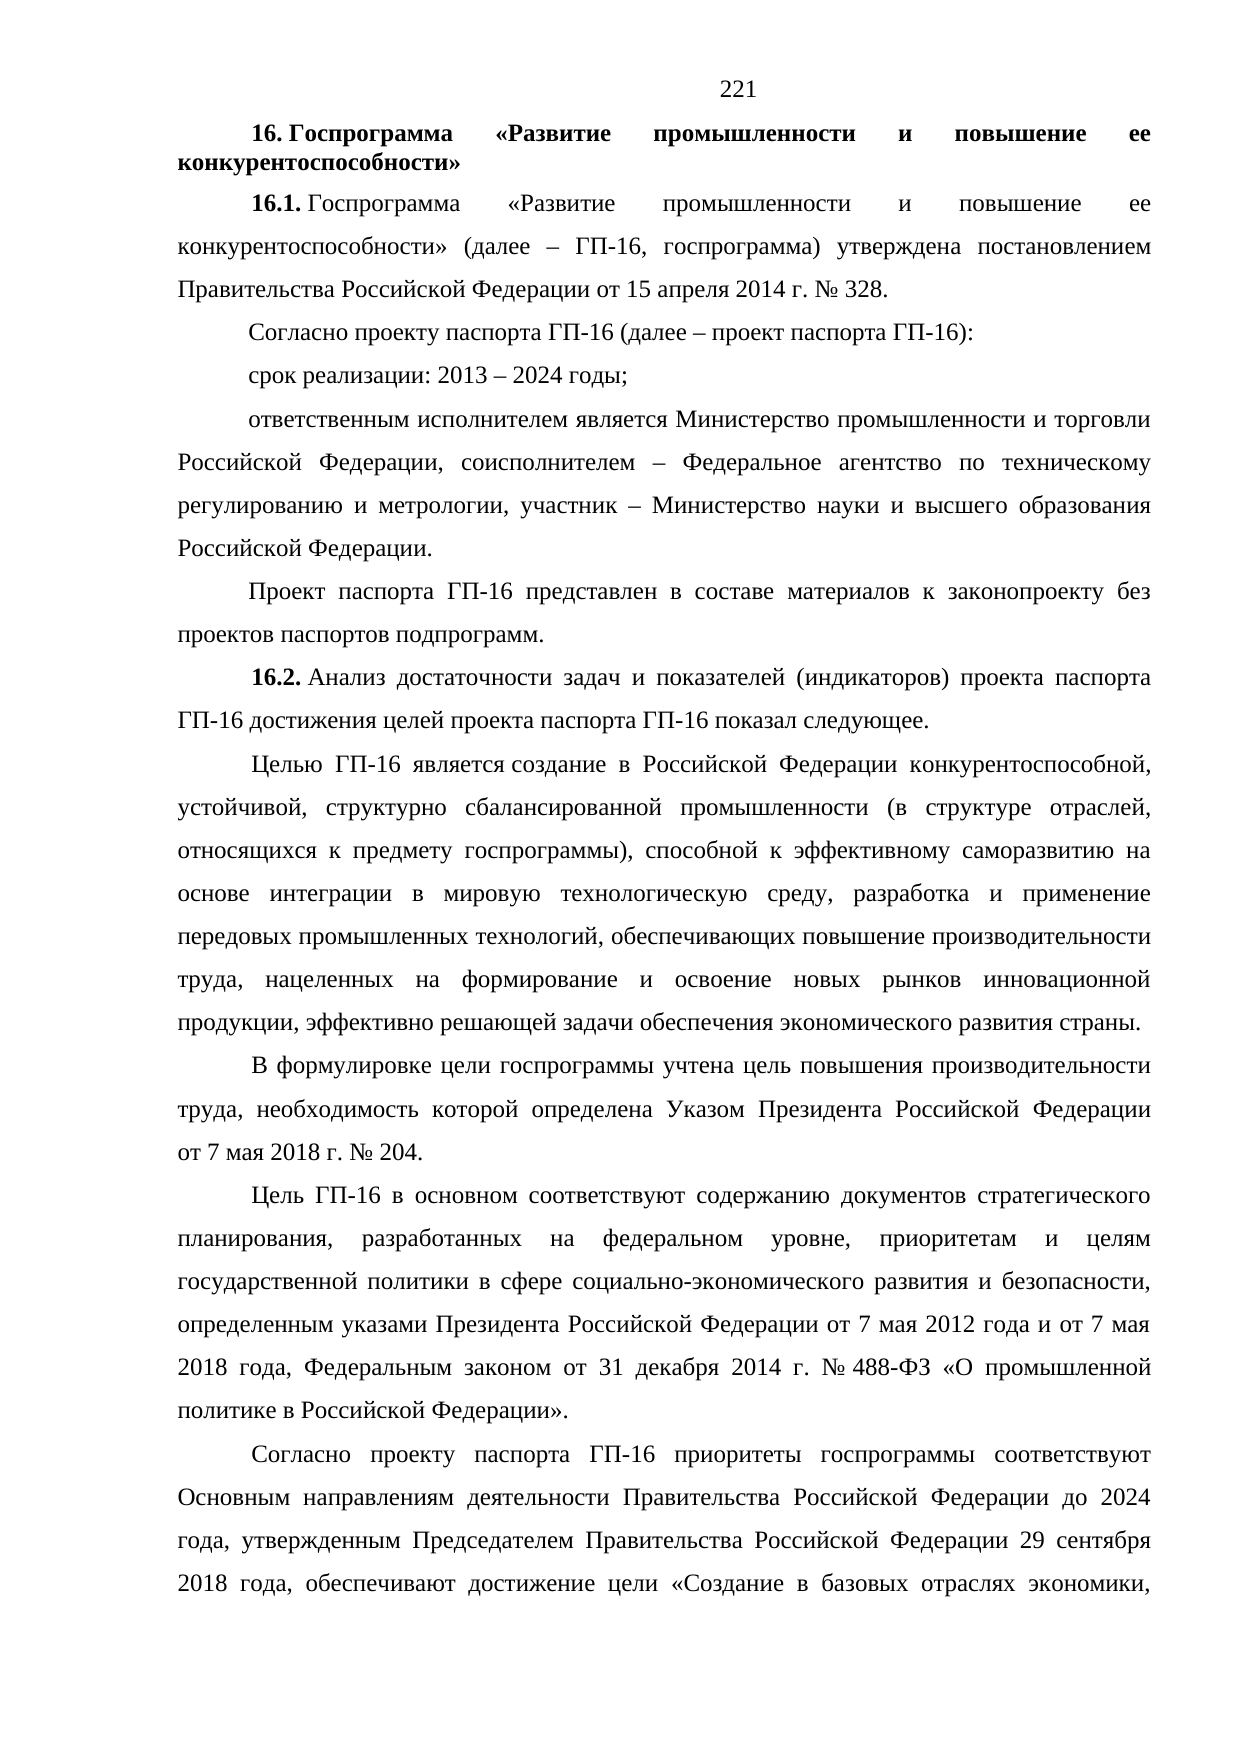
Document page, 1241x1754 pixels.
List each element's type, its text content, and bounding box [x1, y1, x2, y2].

text Целью ГП-16 является создание в Российской Федерации конкурентоспособной, устойчивой, структурно сбалансированной промышленности (в структуре отраслей, относящихся к предмету госпрограммы), способной к эффективному саморазвитию на основе интеграции в мировую технологическую среду, разработка и применение передовых промышленных технологий, обеспечивающих повышение производительности труда, нацеленных на формирование и освоение новых рынков инновационной продукции, эффективно решающей задачи обеспечения экономического развития страны. [177, 749, 1152, 1036]
text В формулировке цели госпрограммы учтена цель повышения производительности труда, необходимость которой определена Указом Президента Российской Федерации от 7 мая 2018 г. № 204. [177, 1051, 1152, 1166]
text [177, 1439, 1152, 1597]
text 16. Госпрограмма «Развитие промышленности и повышение ее конкурентоспособности» [177, 118, 1152, 176]
text ответственным исполнителем является Министерство промышленности и торговли Российской Федерации, соисполнителем – Федеральное агентство по техническому регулированию и метрологии, участник – Министерство науки и высшего образования Российской Федерации. [177, 404, 1152, 562]
text Цель ГП-16 в основном соответствуют содержанию документов стратегического планирования, разработанных на федеральном уровне, приоритетам и целям государственной политики в сфере социально-экономического развития и безопасности, определенным указами Президента Российской Федерации от 7 мая 2012 года и от 7 мая 2018 года, Федеральным законом от 31 декабря 2014 г. № 488-ФЗ «О промышленной политике в Российской Федерации». [177, 1180, 1152, 1424]
text Проект паспорта ГП-16 представлен в составе материалов к законопроекту без проектов паспортов подпрограмм. [177, 576, 1152, 648]
text срок реализации: 2013 – 2024 годы; [177, 361, 1152, 389]
text 16.2. Анализ достаточности задач и показателей (индикаторов) проекта паспорта ГП-16 достижения целей проекта паспорта ГП-16 показал следующее. [177, 662, 1152, 734]
text Согласно проекту паспорта ГП-16 (далее – проект паспорта ГП-16): [177, 317, 1152, 346]
text 16.1. Госпрограмма «Развитие промышленности и повышение ее конкурентоспособности» (далее – ГП-16, госпрограмма) утверждена постановлением Правительства Российской Федерации от 15 апреля 2014 г. № 328. [177, 188, 1152, 303]
